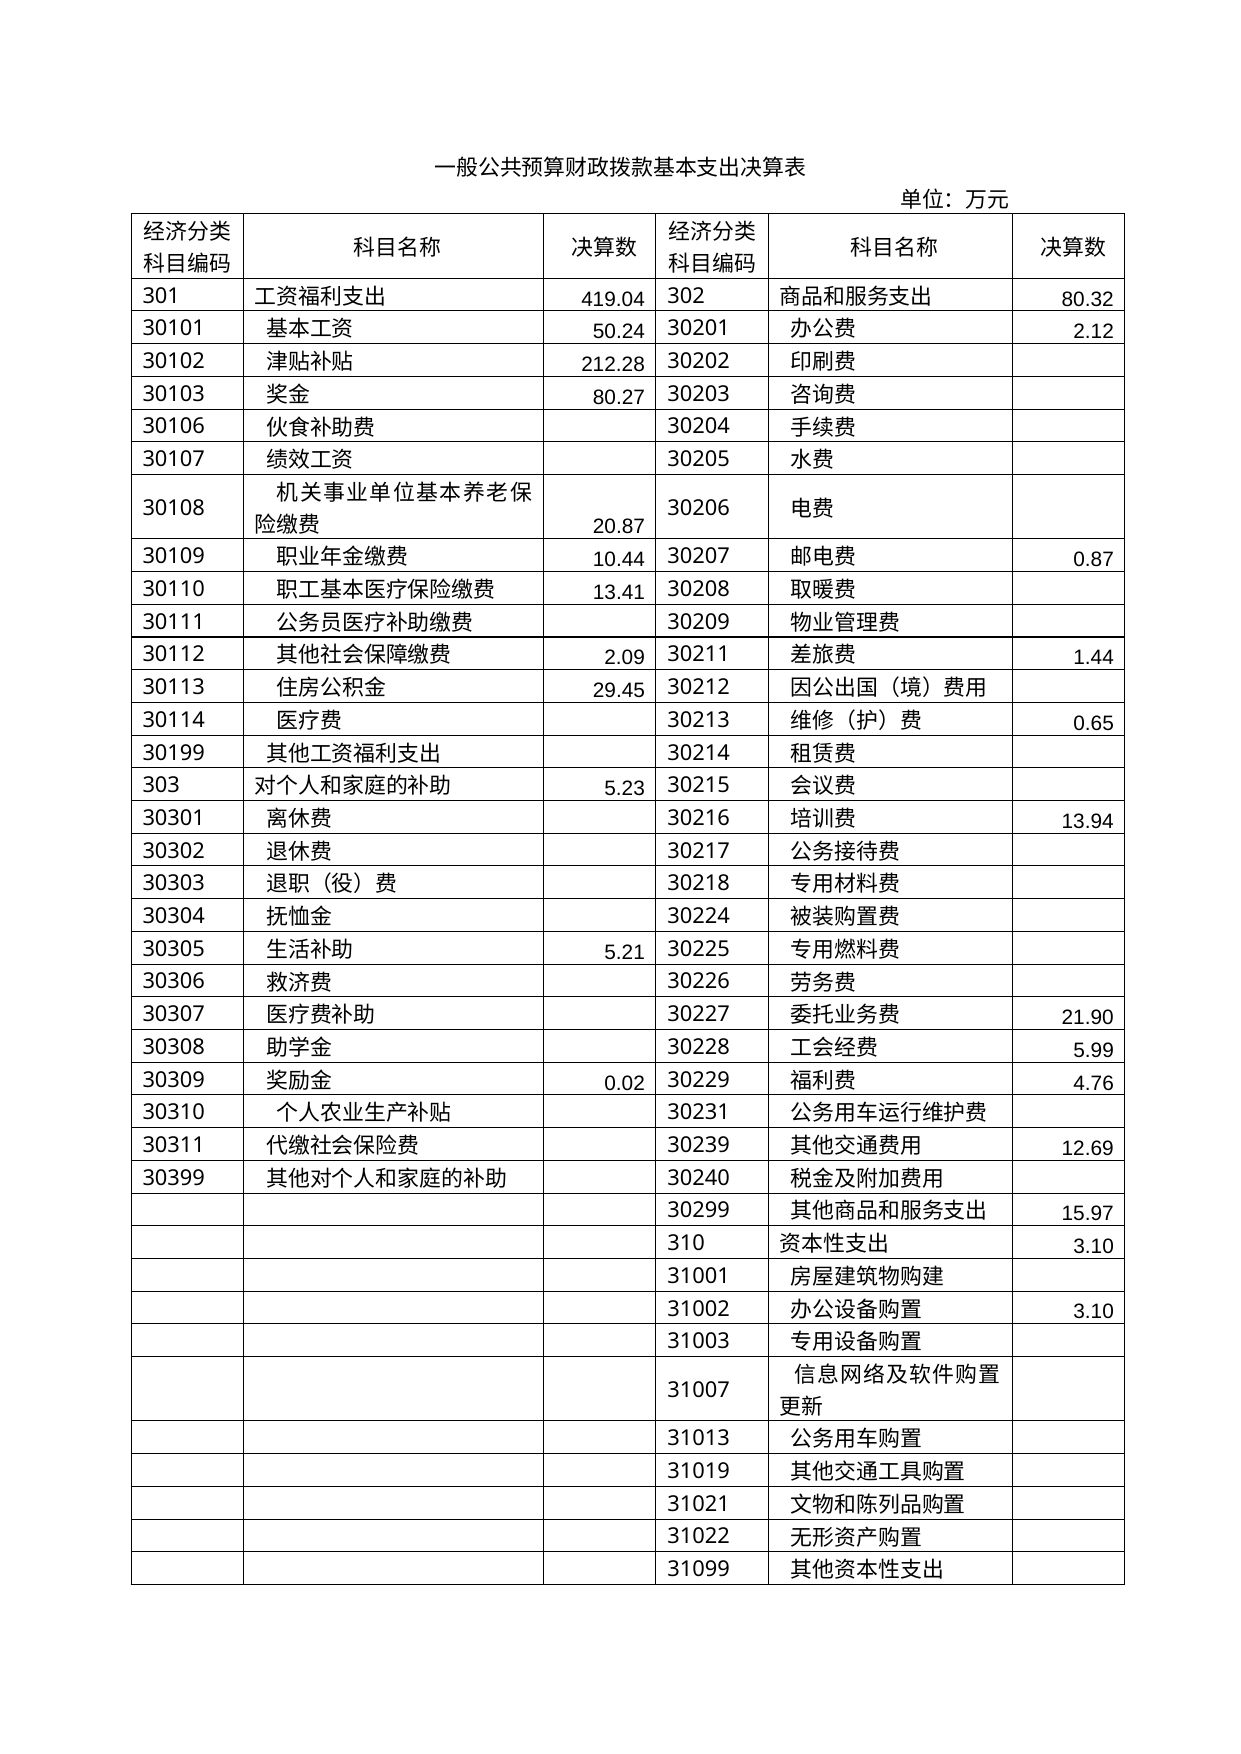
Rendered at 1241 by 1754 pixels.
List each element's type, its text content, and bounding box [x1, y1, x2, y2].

table_cell 30204 [656, 410, 768, 441]
table_cell [1013, 572, 1124, 604]
table_cell 机关事业单位基本养老保险缴费 [244, 475, 543, 538]
text 单位：万元 [187, 182, 1009, 213]
table_cell 劳务费 [769, 965, 1012, 996]
table_cell [544, 736, 655, 767]
table_cell 信息网络及软件购置更新 [769, 1357, 1012, 1420]
table_cell 30108 [132, 475, 243, 538]
table_cell 救济费 [244, 965, 543, 996]
table_cell 公务员医疗补助缴费 [244, 605, 543, 636]
table_cell [544, 965, 655, 996]
table_cell [544, 1161, 655, 1192]
table_cell [244, 1194, 543, 1225]
table_header 决算数 [1013, 214, 1124, 278]
table_cell [544, 1030, 655, 1062]
table_cell 30102 [132, 344, 243, 376]
table_cell 委托业务费 [769, 997, 1012, 1029]
table_cell 对个人和家庭的补助 [244, 768, 543, 800]
table_cell 30229 [656, 1063, 768, 1094]
text 一般公共预算财政拨款基本支出决算表 [187, 150, 1053, 182]
table_cell 50.24 [544, 311, 655, 343]
table_cell 30231 [656, 1095, 768, 1127]
table_cell 专用设备购置 [769, 1324, 1012, 1356]
table_cell 奖励金 [244, 1063, 543, 1094]
table_cell 30205 [656, 442, 768, 474]
table_cell 物业管理费 [769, 605, 1012, 636]
table_cell 30212 [656, 670, 768, 702]
table_cell 31003 [656, 1324, 768, 1356]
table_cell 税金及附加费用 [769, 1161, 1012, 1192]
table_cell 419.04 [544, 279, 655, 310]
table_cell [132, 1552, 243, 1584]
table_cell [544, 1194, 655, 1225]
table_cell [132, 1324, 243, 1356]
table_cell [1013, 1161, 1124, 1192]
table_cell 31002 [656, 1292, 768, 1323]
table_cell 13.94 [1013, 801, 1124, 833]
table_cell 专用材料费 [769, 866, 1012, 898]
table_cell 房屋建筑物购建 [769, 1259, 1012, 1291]
table_cell [544, 1259, 655, 1291]
table_cell 公务用车运行维护费 [769, 1095, 1012, 1127]
table_cell [544, 1324, 655, 1356]
table_cell 津贴补贴 [244, 344, 543, 376]
table_cell [1013, 866, 1124, 898]
table_cell 30206 [656, 475, 768, 538]
table_header 决算数 [544, 214, 655, 278]
table_cell 30304 [132, 899, 243, 931]
table_cell 其他交通工具购置 [769, 1454, 1012, 1486]
table_cell [1013, 768, 1124, 800]
table_cell 302 [656, 279, 768, 310]
table_cell 30309 [132, 1063, 243, 1094]
table_cell 水费 [769, 442, 1012, 474]
table_cell 31007 [656, 1357, 768, 1420]
table_cell [244, 1454, 543, 1486]
table_cell [1013, 1357, 1124, 1420]
table_header 科目名称 [244, 214, 543, 278]
table_header 经济分类科目编码 [132, 214, 243, 278]
table_cell [1013, 1259, 1124, 1291]
table_cell [1013, 965, 1124, 996]
table_cell [544, 1095, 655, 1127]
table_cell 4.76 [1013, 1063, 1124, 1094]
table_cell 其他商品和服务支出 [769, 1194, 1012, 1225]
table_cell [544, 1292, 655, 1323]
table_cell [544, 703, 655, 734]
table_cell 30111 [132, 605, 243, 636]
table_cell [544, 605, 655, 636]
table_cell [1013, 344, 1124, 376]
table_cell 医疗费 [244, 703, 543, 734]
table_cell 伙食补助费 [244, 410, 543, 441]
table_cell 3.10 [1013, 1226, 1124, 1258]
table_cell 30227 [656, 997, 768, 1029]
table_cell 办公设备购置 [769, 1292, 1012, 1323]
table_cell 30307 [132, 997, 243, 1029]
table_cell 30311 [132, 1128, 243, 1160]
table_cell 12.69 [1013, 1128, 1124, 1160]
table_cell [244, 1421, 543, 1453]
table_cell 2.12 [1013, 311, 1124, 343]
table_cell [544, 899, 655, 931]
table_cell [544, 1128, 655, 1160]
table_cell 30399 [132, 1161, 243, 1192]
table_cell 其他社会保障缴费 [244, 638, 543, 669]
table_cell 31013 [656, 1421, 768, 1453]
table_cell 31099 [656, 1552, 768, 1584]
table_cell [1013, 834, 1124, 865]
table_cell 抚恤金 [244, 899, 543, 931]
table_cell 手续费 [769, 410, 1012, 441]
table_cell 30215 [656, 768, 768, 800]
table_cell 工会经费 [769, 1030, 1012, 1062]
table_cell 咨询费 [769, 377, 1012, 408]
table_cell 30239 [656, 1128, 768, 1160]
table_cell 电费 [769, 475, 1012, 538]
table_cell 福利费 [769, 1063, 1012, 1094]
table_cell 医疗费补助 [244, 997, 543, 1029]
table_cell [544, 1357, 655, 1420]
table_cell [1013, 1095, 1124, 1127]
table_cell 10.44 [544, 539, 655, 571]
table_cell 维修（护）费 [769, 703, 1012, 734]
table_cell [244, 1324, 543, 1356]
table_cell 30101 [132, 311, 243, 343]
table_cell [1013, 932, 1124, 963]
table_cell 30208 [656, 572, 768, 604]
table_cell [544, 866, 655, 898]
table_cell 30103 [132, 377, 243, 408]
table_cell [244, 1292, 543, 1323]
table_cell [544, 1454, 655, 1486]
table_cell 3.10 [1013, 1292, 1124, 1323]
table_cell [1013, 1520, 1124, 1551]
table_cell 会议费 [769, 768, 1012, 800]
table_cell 0.65 [1013, 703, 1124, 734]
table_cell [544, 1226, 655, 1258]
table_header 经济分类 科目编码 [656, 214, 768, 278]
table_cell 文物和陈列品购置 [769, 1487, 1012, 1518]
table_cell 31001 [656, 1259, 768, 1291]
table_cell 奖金 [244, 377, 543, 408]
table_cell [1013, 442, 1124, 474]
table_cell [1013, 605, 1124, 636]
table_cell 基本工资 [244, 311, 543, 343]
table_cell 30207 [656, 539, 768, 571]
table_cell [544, 1552, 655, 1584]
table_cell [132, 1421, 243, 1453]
table_cell 商品和服务支出 [769, 279, 1012, 310]
table_cell 取暖费 [769, 572, 1012, 604]
table_cell 因公出国（境）费用 [769, 670, 1012, 702]
table_cell [132, 1520, 243, 1551]
table_cell 30225 [656, 932, 768, 963]
table_cell [244, 1520, 543, 1551]
table_cell 30202 [656, 344, 768, 376]
table_cell 301 [132, 279, 243, 310]
table_cell 21.90 [1013, 997, 1124, 1029]
table_cell [132, 1292, 243, 1323]
table_cell 无形资产购置 [769, 1520, 1012, 1551]
table_cell 30114 [132, 703, 243, 734]
table_cell 30209 [656, 605, 768, 636]
table_cell 0.02 [544, 1063, 655, 1094]
table_cell 代缴社会保险费 [244, 1128, 543, 1160]
table_cell 公务接待费 [769, 834, 1012, 865]
table_cell 职业年金缴费 [244, 539, 543, 571]
table_cell [1013, 1421, 1124, 1453]
table_cell 31022 [656, 1520, 768, 1551]
table_header 科目名称 [769, 214, 1012, 278]
table_cell 被装购置费 [769, 899, 1012, 931]
table_cell 退职（役）费 [244, 866, 543, 898]
table_cell 30106 [132, 410, 243, 441]
table_cell 30110 [132, 572, 243, 604]
table_cell 个人农业生产补贴 [244, 1095, 543, 1127]
table_cell 30301 [132, 801, 243, 833]
table_cell 离休费 [244, 801, 543, 833]
table_cell [544, 834, 655, 865]
table_cell [1013, 475, 1124, 538]
table_cell 30199 [132, 736, 243, 767]
table_cell [1013, 1324, 1124, 1356]
table_cell 专用燃料费 [769, 932, 1012, 963]
table_cell 30224 [656, 899, 768, 931]
table_cell 印刷费 [769, 344, 1012, 376]
table_cell 助学金 [244, 1030, 543, 1062]
table_cell 310 [656, 1226, 768, 1258]
table_cell 0.87 [1013, 539, 1124, 571]
table_cell 30109 [132, 539, 243, 571]
table_cell 其他工资福利支出 [244, 736, 543, 767]
table_cell [132, 1487, 243, 1518]
table_cell 1.44 [1013, 638, 1124, 669]
table_cell 5.99 [1013, 1030, 1124, 1062]
table_cell 30306 [132, 965, 243, 996]
table_cell [132, 1357, 243, 1420]
table_cell 2.09 [544, 638, 655, 669]
table_cell 15.97 [1013, 1194, 1124, 1225]
table_cell 退休费 [244, 834, 543, 865]
table_cell [544, 801, 655, 833]
table_cell 资本性支出 [769, 1226, 1012, 1258]
table_cell [244, 1487, 543, 1518]
table_cell 租赁费 [769, 736, 1012, 767]
table_cell [244, 1259, 543, 1291]
table_cell 30305 [132, 932, 243, 963]
table_cell 20.87 [544, 475, 655, 538]
table_cell 30299 [656, 1194, 768, 1225]
table_cell 30112 [132, 638, 243, 669]
table_cell [544, 442, 655, 474]
table_cell [244, 1357, 543, 1420]
table_cell [244, 1226, 543, 1258]
table_cell 31019 [656, 1454, 768, 1486]
table_cell 13.41 [544, 572, 655, 604]
table_cell 5.21 [544, 932, 655, 963]
table_cell 5.23 [544, 768, 655, 800]
table_cell [132, 1454, 243, 1486]
table_cell 30113 [132, 670, 243, 702]
table_cell [544, 997, 655, 1029]
table_cell [544, 1421, 655, 1453]
table_cell 30310 [132, 1095, 243, 1127]
table_cell 30308 [132, 1030, 243, 1062]
table_cell 30203 [656, 377, 768, 408]
table_cell 培训费 [769, 801, 1012, 833]
table_cell 30214 [656, 736, 768, 767]
table_cell 差旅费 [769, 638, 1012, 669]
table_cell [1013, 1552, 1124, 1584]
table_cell 30107 [132, 442, 243, 474]
table_cell [132, 1259, 243, 1291]
table_cell 30228 [656, 1030, 768, 1062]
table_cell [244, 1552, 543, 1584]
table_cell 31021 [656, 1487, 768, 1518]
table_cell 30303 [132, 866, 243, 898]
table_cell 30201 [656, 311, 768, 343]
table_cell 职工基本医疗保险缴费 [244, 572, 543, 604]
table_cell 29.45 [544, 670, 655, 702]
table_cell 30213 [656, 703, 768, 734]
table_cell 公务用车购置 [769, 1421, 1012, 1453]
table_cell 80.27 [544, 377, 655, 408]
table_cell 30226 [656, 965, 768, 996]
table_cell 绩效工资 [244, 442, 543, 474]
table_cell 生活补助 [244, 932, 543, 963]
table_cell [544, 1520, 655, 1551]
table_cell 其他对个人和家庭的补助 [244, 1161, 543, 1192]
table_cell 其他资本性支出 [769, 1552, 1012, 1584]
table_cell 30218 [656, 866, 768, 898]
table_cell [1013, 410, 1124, 441]
table_cell 212.28 [544, 344, 655, 376]
table_cell 住房公积金 [244, 670, 543, 702]
table_cell 工资福利支出 [244, 279, 543, 310]
table_cell [544, 410, 655, 441]
table_cell 30302 [132, 834, 243, 865]
table_cell 303 [132, 768, 243, 800]
table_cell 30211 [656, 638, 768, 669]
table_cell [1013, 1454, 1124, 1486]
table_cell [132, 1226, 243, 1258]
table_cell 30217 [656, 834, 768, 865]
table_cell 30216 [656, 801, 768, 833]
table_cell 30240 [656, 1161, 768, 1192]
table_cell [544, 1487, 655, 1518]
table_cell [1013, 377, 1124, 408]
table_cell 80.32 [1013, 279, 1124, 310]
table_cell [1013, 1487, 1124, 1518]
table_cell 其他交通费用 [769, 1128, 1012, 1160]
table_cell 办公费 [769, 311, 1012, 343]
table_cell [132, 1194, 243, 1225]
table_cell 邮电费 [769, 539, 1012, 571]
table_cell [1013, 736, 1124, 767]
table_cell [1013, 899, 1124, 931]
table_cell [1013, 670, 1124, 702]
